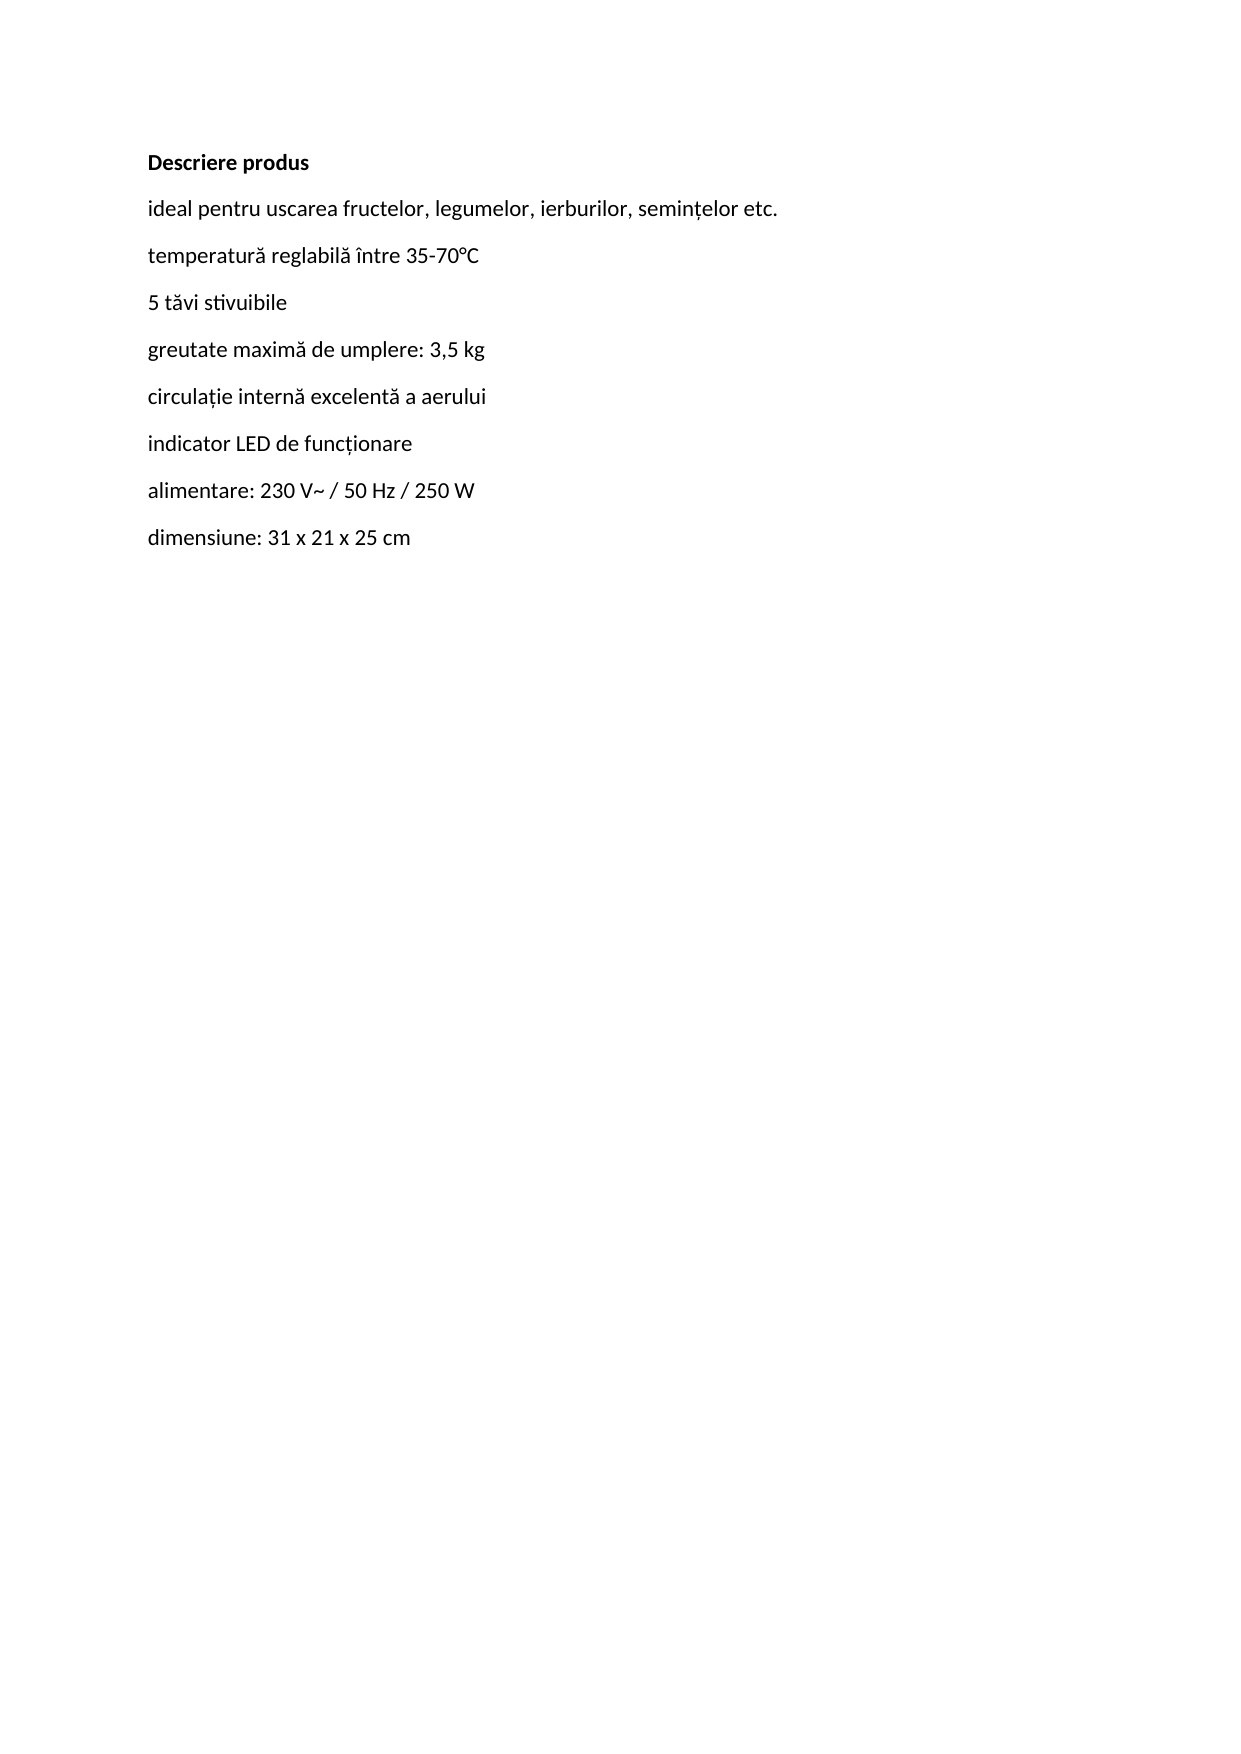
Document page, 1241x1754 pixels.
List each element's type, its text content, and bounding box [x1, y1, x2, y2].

text circulație internă excelentă a aerului [148, 382, 1093, 410]
text alimentare: 230 V~ / 50 Hz / 250 W [148, 476, 1093, 504]
text 5 tăvi stivuibile [148, 288, 1093, 316]
text temperatură reglabilă între 35-70°C [148, 241, 1093, 269]
text greutate maximă de umplere: 3,5 kg [148, 335, 1093, 363]
text indicator LED de funcționare [148, 429, 1093, 457]
text ideal pentru uscarea fructelor, legumelor, ierburilor, semințelor etc. [148, 194, 1093, 222]
text dimensiune: 31 x 21 x 25 cm [148, 523, 1093, 551]
text Descriere produs [148, 148, 1093, 176]
